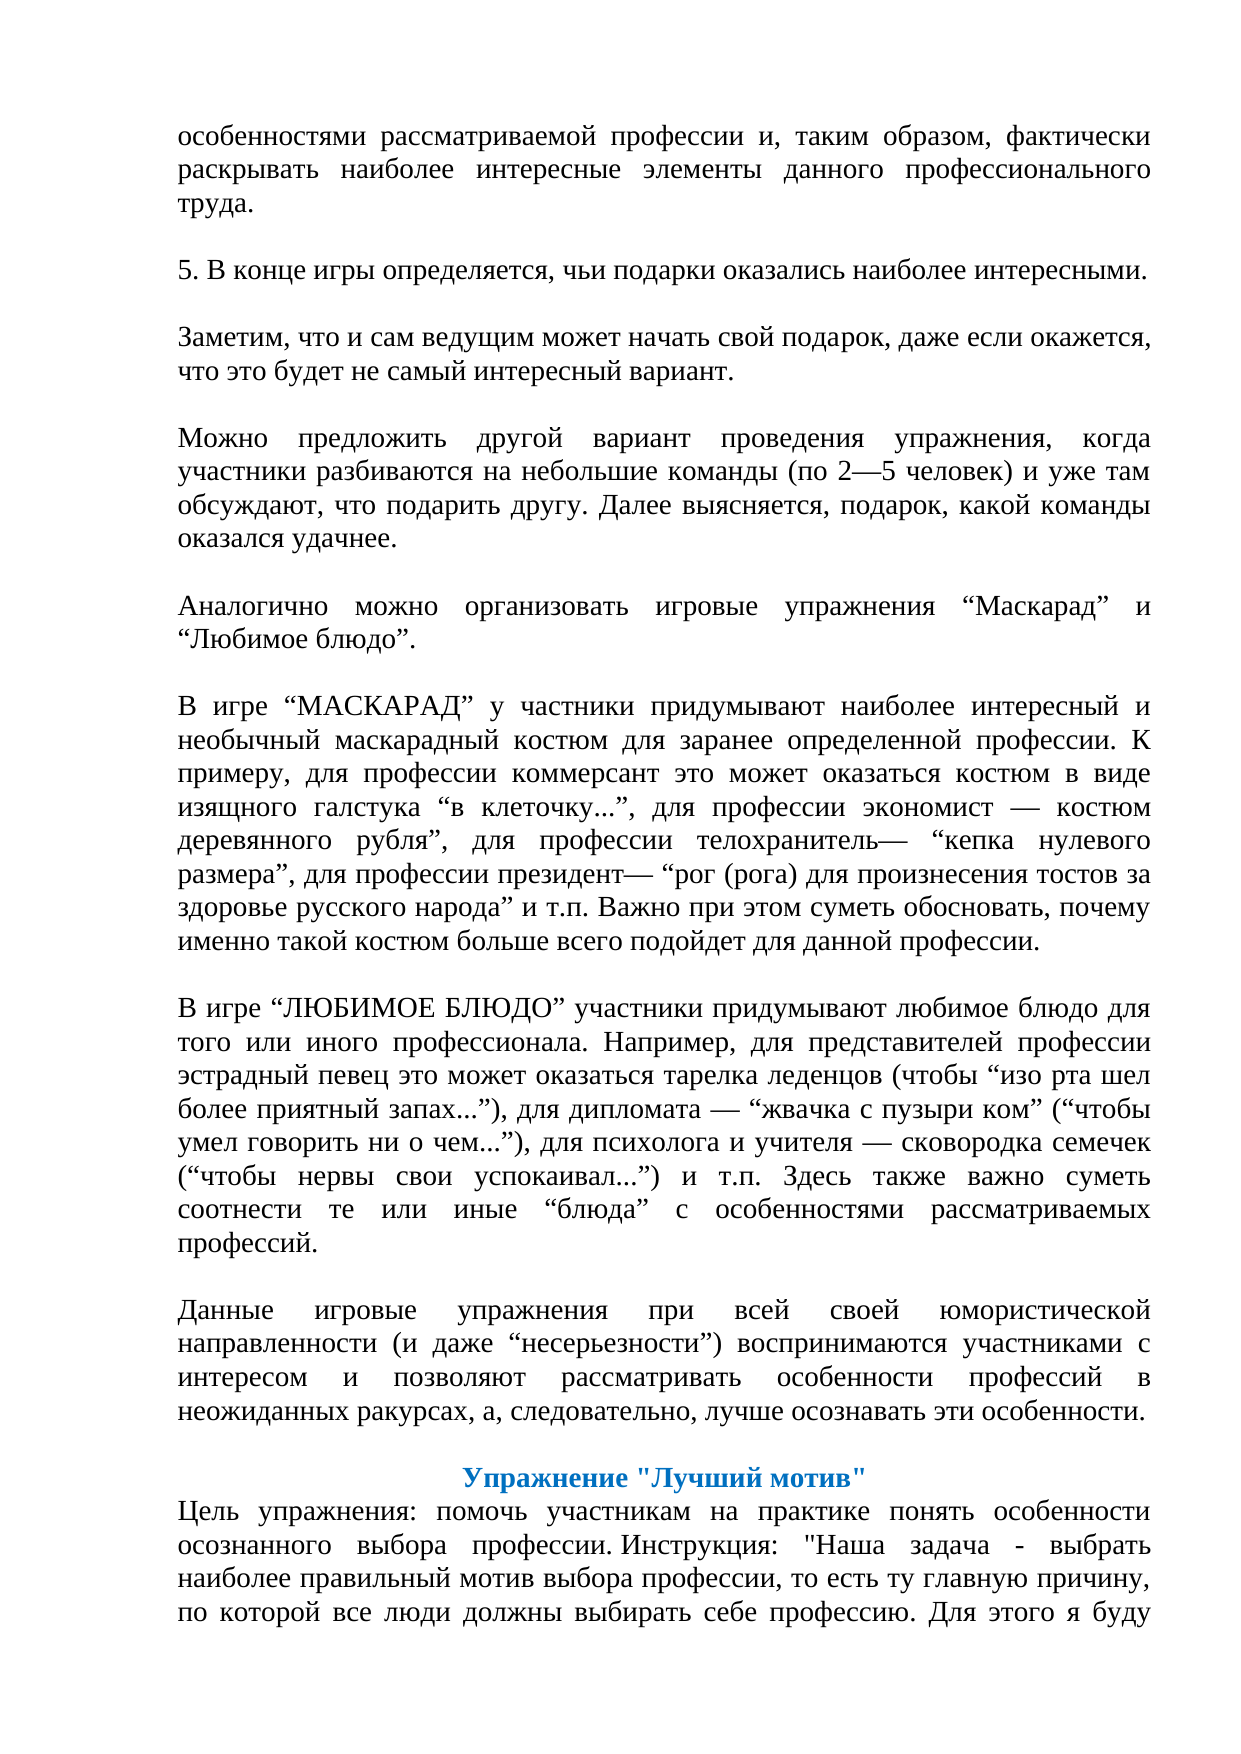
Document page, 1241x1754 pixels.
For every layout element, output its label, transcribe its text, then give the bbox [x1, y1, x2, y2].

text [177, 1493, 1152, 1627]
text В игре “ЛЮБИМОЕ БЛЮДО” участники придумывают любимое блюдо для того или иного профессионала. Например, для представителей профессии эстрадный певец это может оказаться тарелка леденцов (чтобы “изо рта шел более приятный запах...”), для дипломата — “жвачка с пузыри ком” (“чтобы умел говорить ни о чем...”), для психолога и учителя — сковородка семечек (“чтобы нервы свои успокаивал...”) и т.п. Здесь также важно суметь соотнести те или иные “блюда” с особенностями рассматриваемых профессий. [177, 990, 1152, 1258]
text Аналогично можно организовать игровые упражнения “Маскарад” и “Любимое блюдо”. [177, 588, 1152, 655]
text 5. В конце игры определяется, чьи подарки оказались наиболее интересными. [177, 252, 1152, 286]
text Упражнение "Лучший мотив" [177, 1460, 1152, 1493]
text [177, 118, 1152, 219]
text Заметим, что и сам ведущим может начать свой подарок, даже если окажется, что это будет не самый интересный вариант. [177, 319, 1152, 386]
text В игре “МАСКАРАД” у частники придумывают наиболее интересный и необычный маскарадный костюм для заранее определенной профессии. К примеру, для профессии коммерсант это может оказаться костюм в виде изящного галстука “в клеточку...”, для профессии экономист — костюм деревянного рубля”, для профессии телохранитель— “кепка нулевого размера”, для профессии президент— “рог (рога) для произнесения тостов за здоровье русского народа” и т.п. Важно при этом суметь обосновать, почему именно такой костюм больше всего подойдет для данной профессии. [177, 688, 1152, 957]
text Можно предложить другой вариант проведения упражнения, когда участники разбиваются на небольшие команды (по 2—5 человек) и уже там обсуждают, что подарить другу. Далее выясняется, подарок, какой команды оказался удачнее. [177, 420, 1152, 554]
text Данные игровые упражнения при всей своей юмористической направленности (и даже “несерьезности”) воспринимаются участниками с интересом и позволяют рассматривать особенности профессий в неожиданных ракурсах, а, следовательно, лучше осознавать эти особенности. [177, 1292, 1152, 1426]
